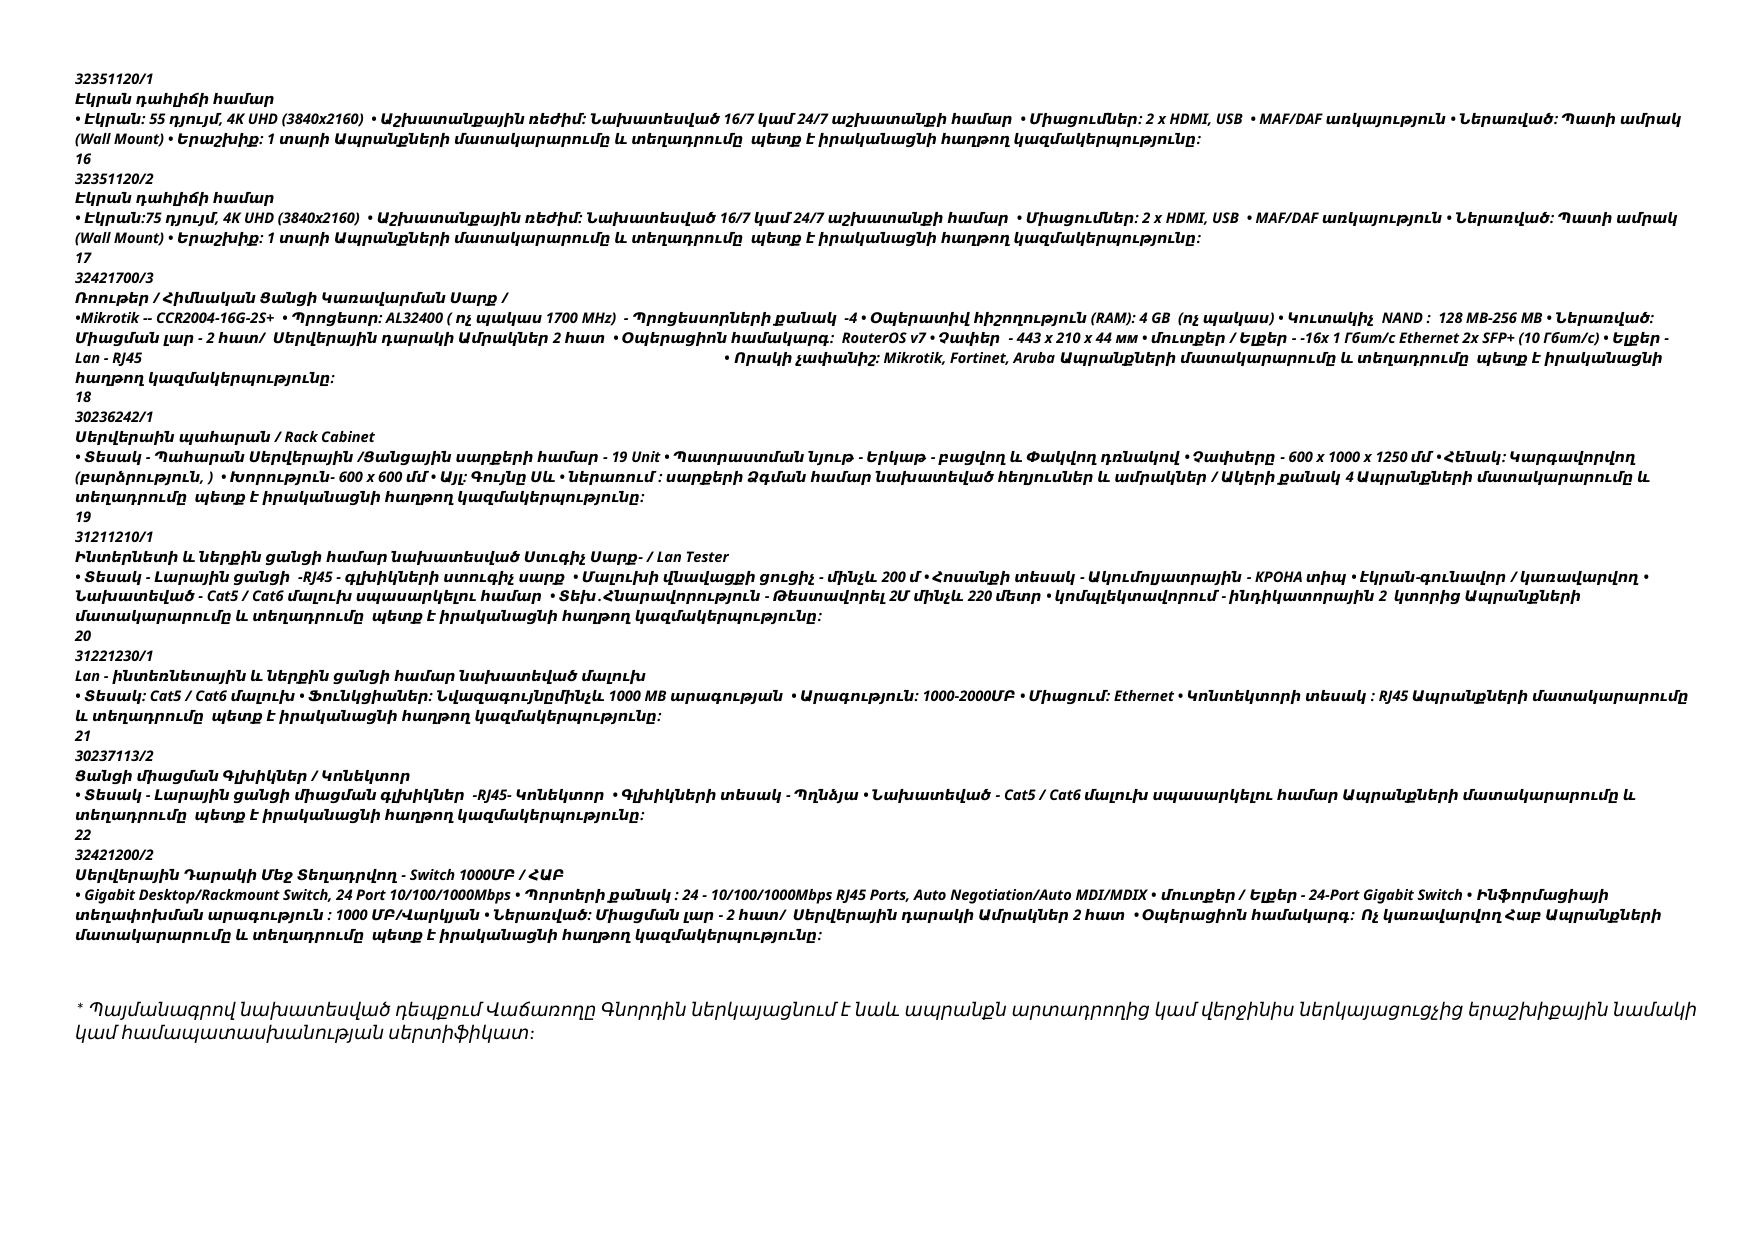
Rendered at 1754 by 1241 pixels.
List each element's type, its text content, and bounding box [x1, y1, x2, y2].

text * Պայմանագրով նախատեսված դեպքում Վաճառողը Գնորդին ներկայացնում է նաև ապրանքն արտադրողից կամ վերջինիս ներկայացուցչից երաշխիքային նամակի կամ համապատասխանության սերտիֆիկատ: [75, 998, 1698, 1044]
